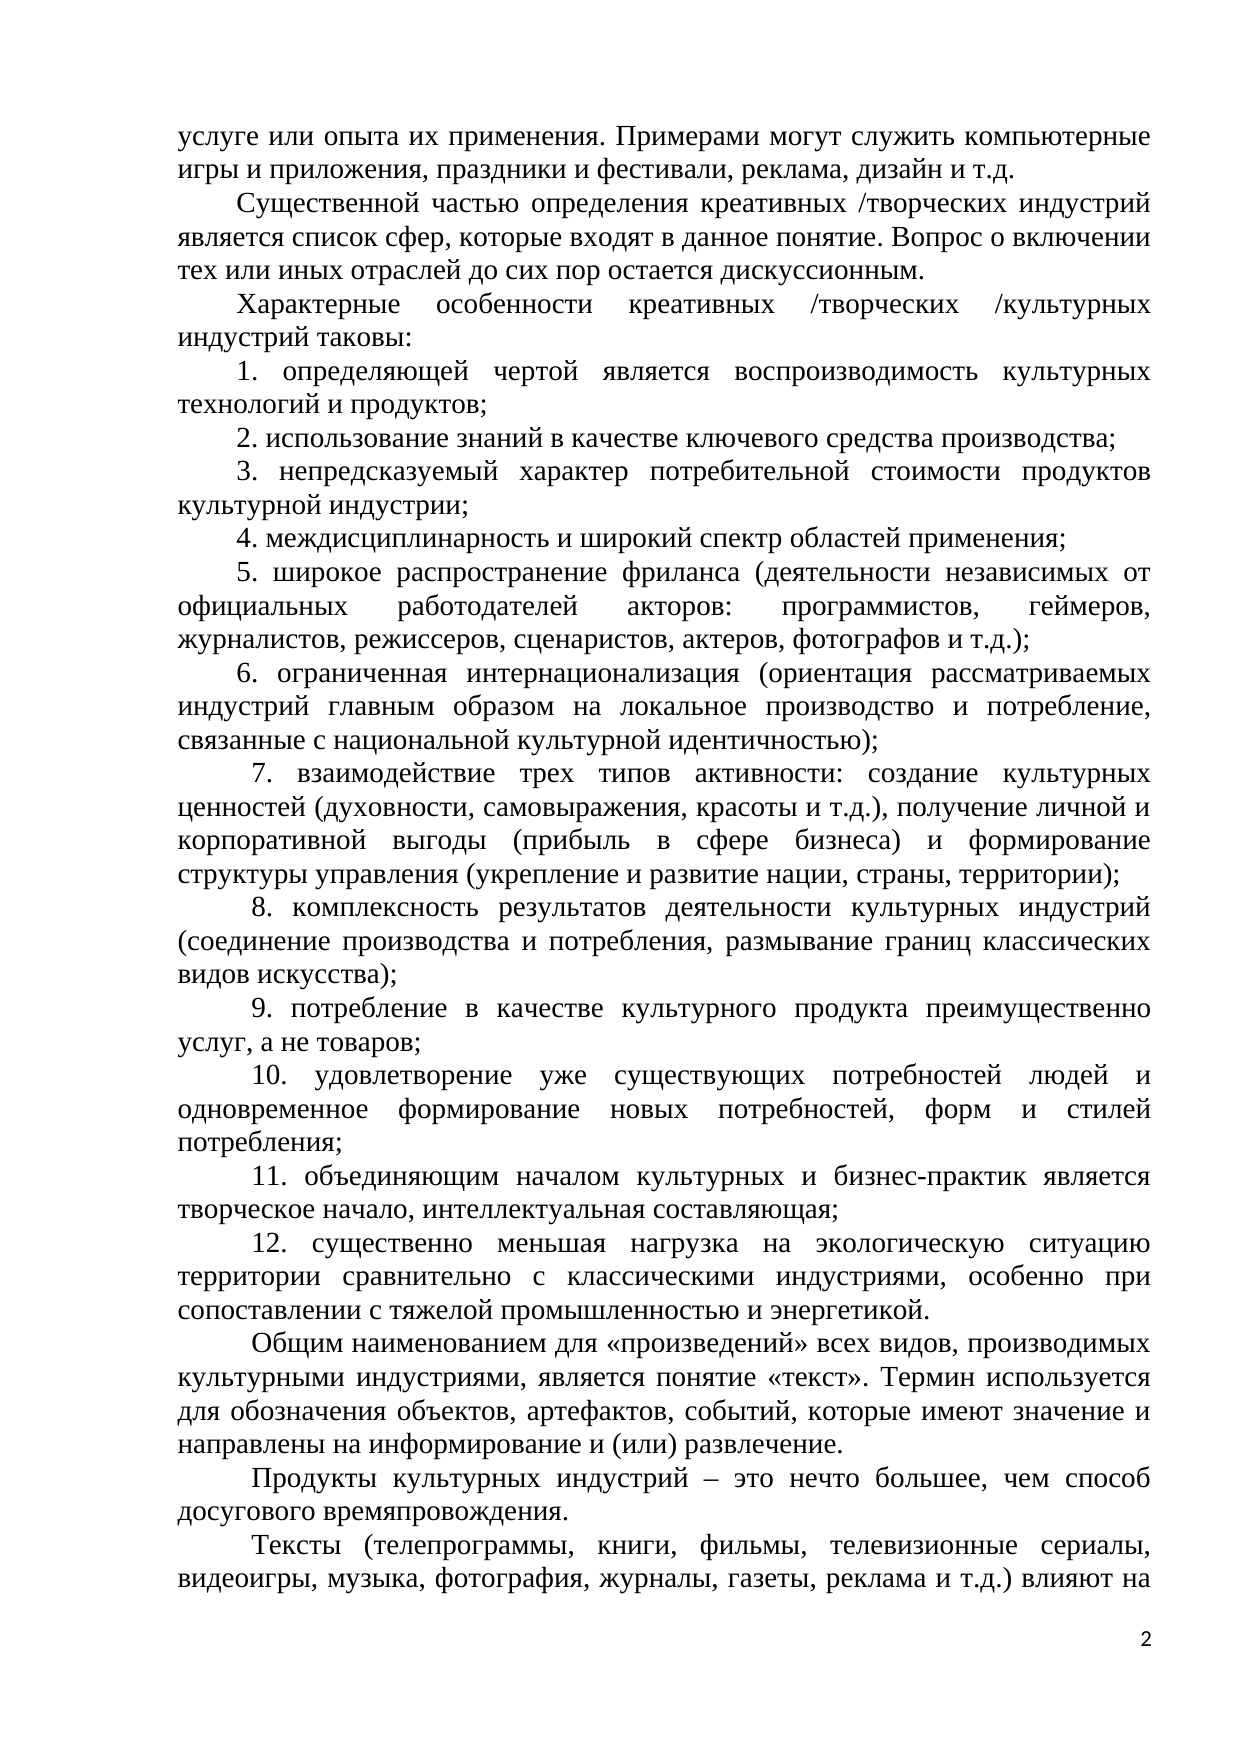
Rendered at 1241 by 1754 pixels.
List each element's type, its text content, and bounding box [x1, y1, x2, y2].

text 11. объединяющим началом культурных и бизнес-практик является творческое начало, интеллектуальная составляющая; [177, 1158, 1152, 1225]
text 4. междисциплинарность и широкий спектр областей применения; [177, 521, 1152, 554]
text 9. потребление в качестве культурного продукта преимущественно услуг, а не товаров; [177, 990, 1152, 1057]
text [177, 1527, 1152, 1594]
text 6. ограниченная интернационализация (ориентация рассматриваемых индустрий главным образом на локальное производство и потребление, связанные с национальной культурной идентичностью); [177, 655, 1152, 755]
text 1. определяющей чертой является воспроизводимость культурных технологий и продуктов; [177, 353, 1152, 420]
text Общим наименованием для «произведений» всех видов, производимых культурными индустриями, является понятие «текст». Термин используется для обозначения объектов, артефактов, событий, которые имеют значение и направлены на информирование и (или) развлечение. [177, 1326, 1152, 1460]
text 7. взаимодействие трех типов активности: создание культурных ценностей (духовности, самовыражения, красоты и т.д.), получение личной и корпоративной выгоды (прибыль в сфере бизнеса) и формирование структуры управления (укрепление и развитие нации, страны, территории); [177, 755, 1152, 889]
text 3. непредсказуемый характер потребительной стоимости продуктов культурной индустрии; [177, 453, 1152, 521]
text 10. удовлетворение уже существующих потребностей людей и одновременное формирование новых потребностей, форм и стилей потребления; [177, 1057, 1152, 1158]
text 2. использование знаний в качестве ключевого средства производства; [177, 420, 1152, 453]
text Существенной частью определения креативных /творческих индустрий является список сфер, которые входят в данное понятие. Вопрос о включении тех или иных отраслей до сих пор остается дискуссионным. [177, 185, 1152, 286]
text 8. комплексность результатов деятельности культурных индустрий (соединение производства и потребления, размывание границ классических видов искусства); [177, 889, 1152, 990]
text Продукты культурных индустрий – это нечто большее, чем способ досугового времяпровождения. [177, 1460, 1152, 1527]
text 5. широкое распространение фриланса (деятельности независимых от официальных работодателей акторов: программистов, геймеров, журналистов, режиссеров, сценаристов, актеров, фотографов и т.д.); [177, 554, 1152, 655]
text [177, 118, 1152, 185]
text Характерные особенности креативных /творческих /культурных индустрий таковы: [177, 286, 1152, 353]
text 12. существенно меньшая нагрузка на экологическую ситуацию территории сравнительно с классическими индустриями, особенно при сопоставлении с тяжелой промышленностью и энергетикой. [177, 1225, 1152, 1326]
